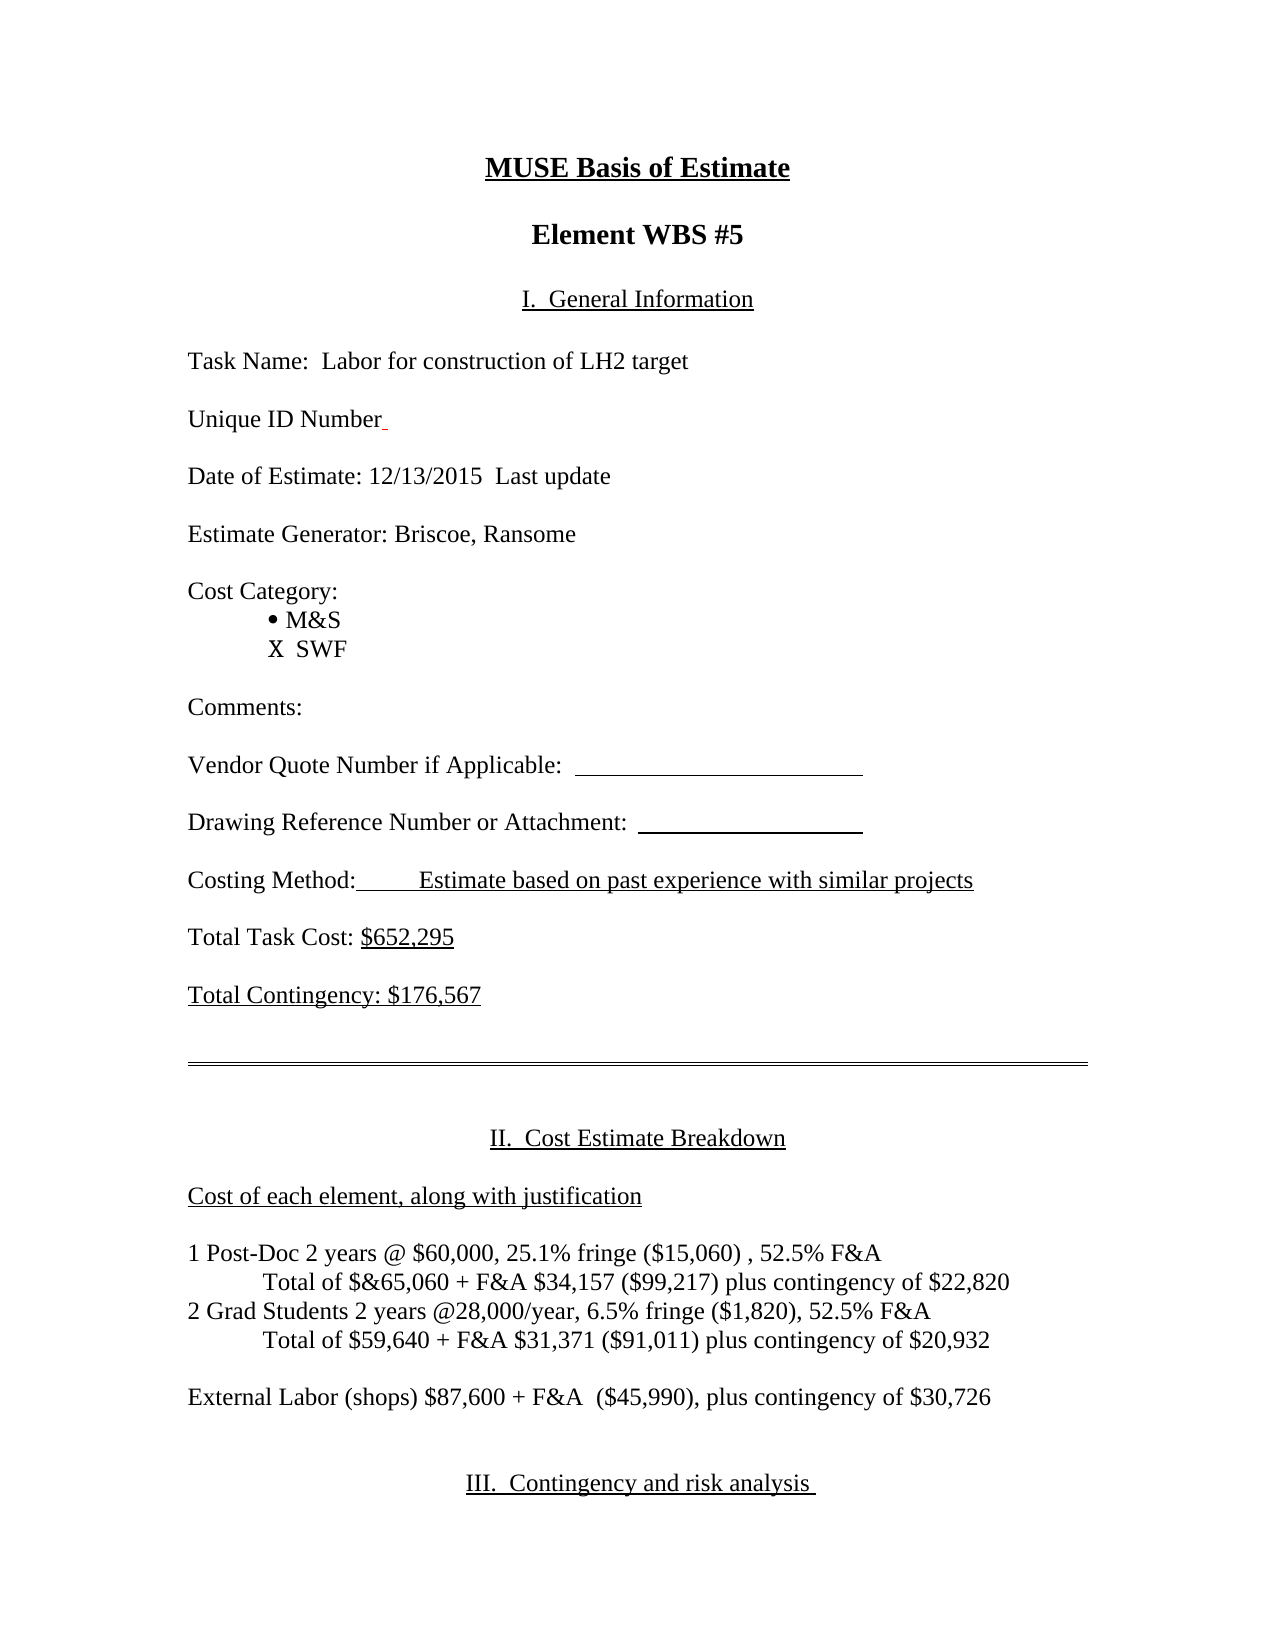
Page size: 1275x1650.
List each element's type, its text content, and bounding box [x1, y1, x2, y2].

text Cost of each element, along with justification [187, 1181, 1087, 1210]
text 1 Post-Doc 2 years @ $60,000, 25.1% fringe ($15,060) , 52.5% F&A [187, 1238, 1087, 1267]
text XSWF [187, 634, 1087, 663]
text Estimate Generator: Briscoe, Ransome [187, 519, 1087, 548]
text Costing Method: Estimate based on past experience with similar projects [187, 865, 1087, 893]
text Unique ID Number [187, 404, 1087, 433]
text Comments: [187, 692, 1087, 721]
text MUSE Basis of Estimate [187, 150, 1087, 183]
text  M&S [187, 605, 1087, 634]
text Total of $59,640 + F&A $31,371 ($91,011) plus contingency of $20,932 [187, 1325, 1087, 1353]
text Element WBS #5 [187, 217, 1087, 251]
text 2 Grad Students 2 years @28,000/year, 6.5% fringe ($1,820), 52.5% F&A [187, 1296, 1087, 1325]
text Total Contingency: $176,567 [187, 980, 1087, 1008]
text II. Cost Estimate Breakdown [187, 1123, 1087, 1152]
text Drawing Reference Number or Attachment: [187, 807, 1087, 836]
text Total Task Cost: $652,295 [187, 922, 1087, 951]
text Task Name: Labor for construction of LH2 target [187, 346, 1087, 375]
text Date of Estimate: 12/13/2015 Last update [187, 461, 1087, 490]
text Total of $&65,060 + F&A $34,157 ($99,217) plus contingency of $22,820 [187, 1267, 1087, 1296]
text Vendor Quote Number if Applicable: [187, 750, 1087, 778]
text III. Contingency and risk analysis [187, 1468, 1087, 1497]
text External Labor (shops) $87,600 + F&A ($45,990), plus contingency of $30,726 [187, 1382, 1087, 1411]
text Cost Category: [187, 576, 1087, 605]
text I. General Information [187, 284, 1087, 313]
